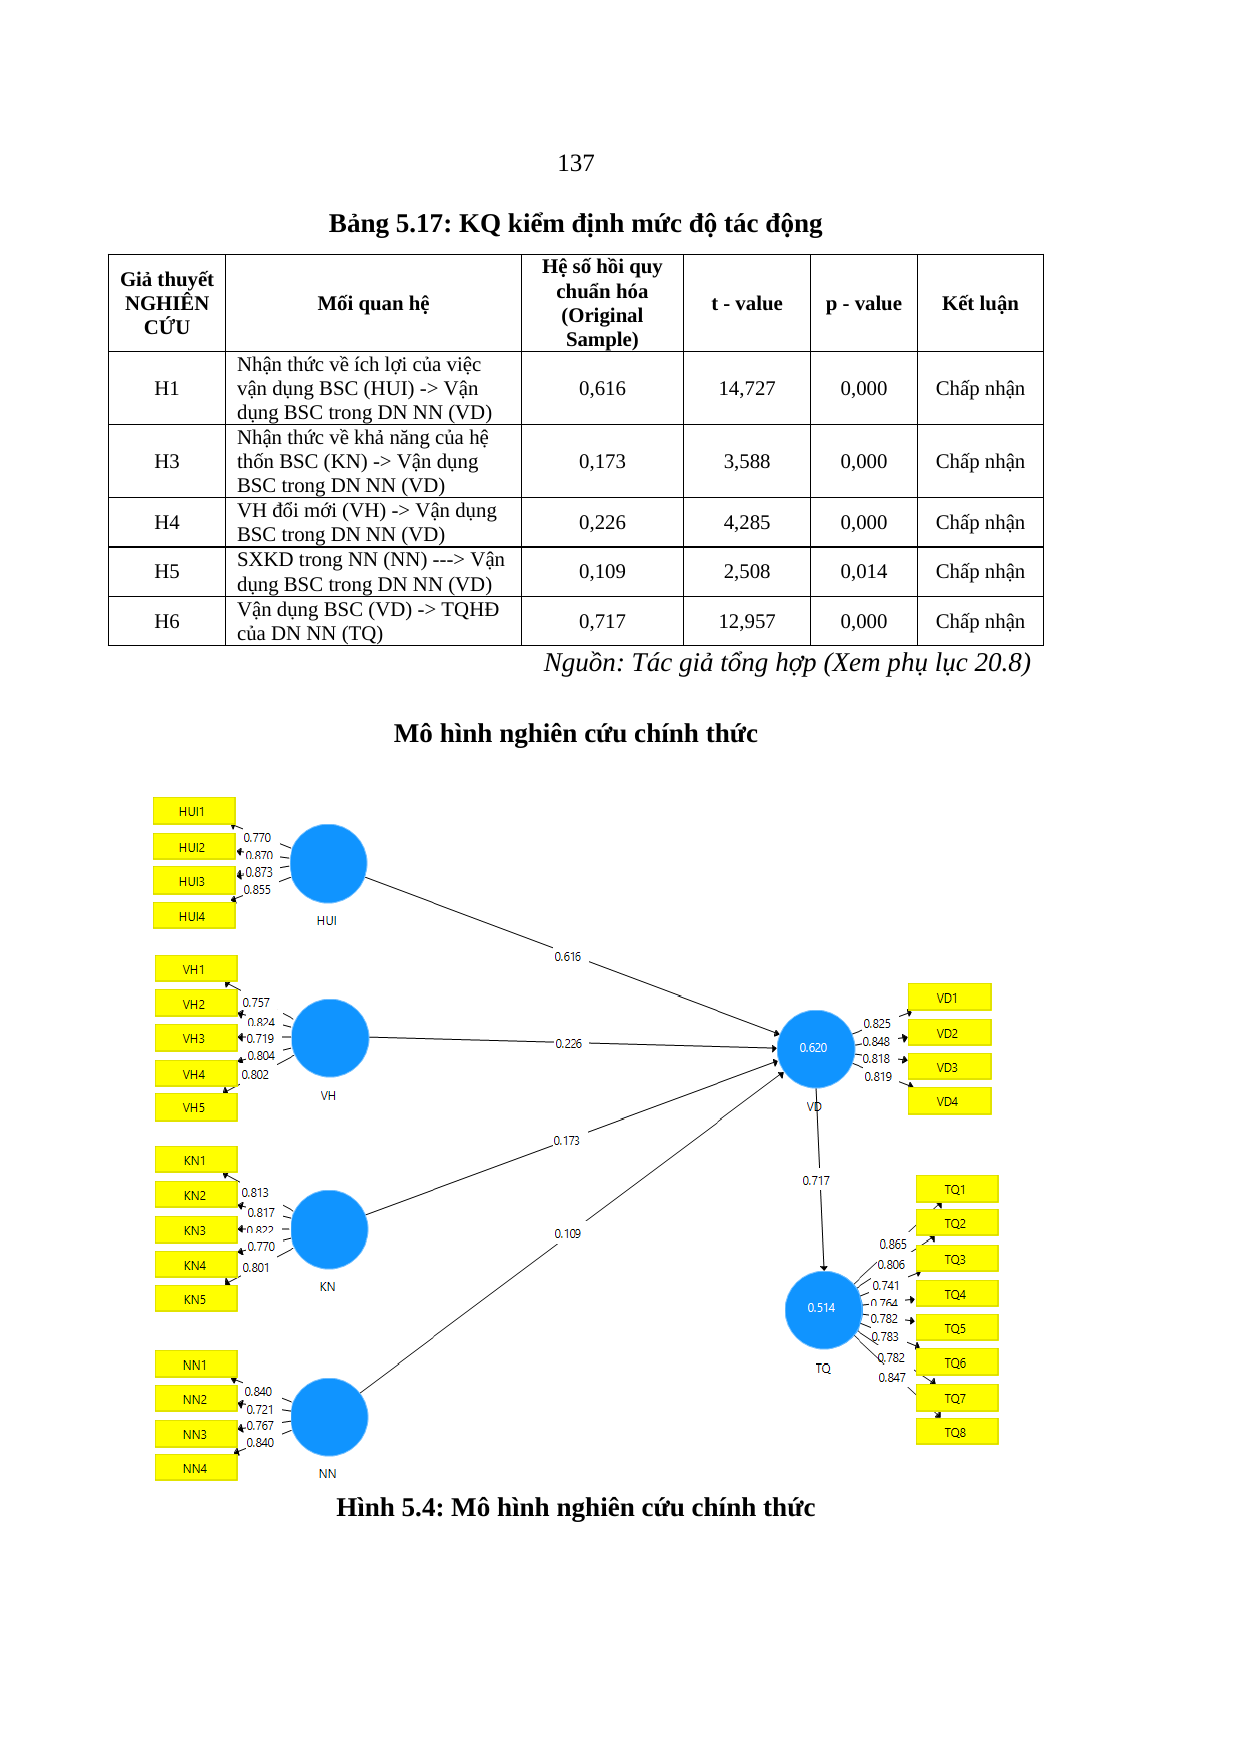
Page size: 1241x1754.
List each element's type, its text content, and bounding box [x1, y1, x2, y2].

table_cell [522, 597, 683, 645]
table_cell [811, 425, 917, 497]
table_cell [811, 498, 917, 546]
subtitle Bảng 5.17: KQ kiểm định mức độ tác động [118, 207, 1033, 238]
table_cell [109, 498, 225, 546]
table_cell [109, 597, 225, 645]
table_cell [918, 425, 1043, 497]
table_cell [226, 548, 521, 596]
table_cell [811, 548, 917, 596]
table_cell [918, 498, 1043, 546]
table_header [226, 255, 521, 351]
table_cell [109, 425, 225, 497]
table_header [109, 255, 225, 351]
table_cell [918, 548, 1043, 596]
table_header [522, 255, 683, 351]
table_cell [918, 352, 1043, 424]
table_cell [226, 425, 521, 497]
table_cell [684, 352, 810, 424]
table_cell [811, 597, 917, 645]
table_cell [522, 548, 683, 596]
picture [149, 752, 1002, 1487]
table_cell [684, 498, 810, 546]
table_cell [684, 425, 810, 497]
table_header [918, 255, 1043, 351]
text Nguồn: Tác giả tổng hợp (Xem phụ lục 20.8) [118, 646, 1033, 677]
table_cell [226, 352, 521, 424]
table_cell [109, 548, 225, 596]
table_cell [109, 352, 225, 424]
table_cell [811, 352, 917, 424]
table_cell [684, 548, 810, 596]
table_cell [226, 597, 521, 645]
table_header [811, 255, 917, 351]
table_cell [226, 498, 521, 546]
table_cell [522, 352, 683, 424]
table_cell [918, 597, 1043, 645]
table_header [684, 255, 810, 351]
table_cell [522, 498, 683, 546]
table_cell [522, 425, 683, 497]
subtitle Hình 5.4: Mô hình nghiên cứu chính thức [118, 1491, 1033, 1522]
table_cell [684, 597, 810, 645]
